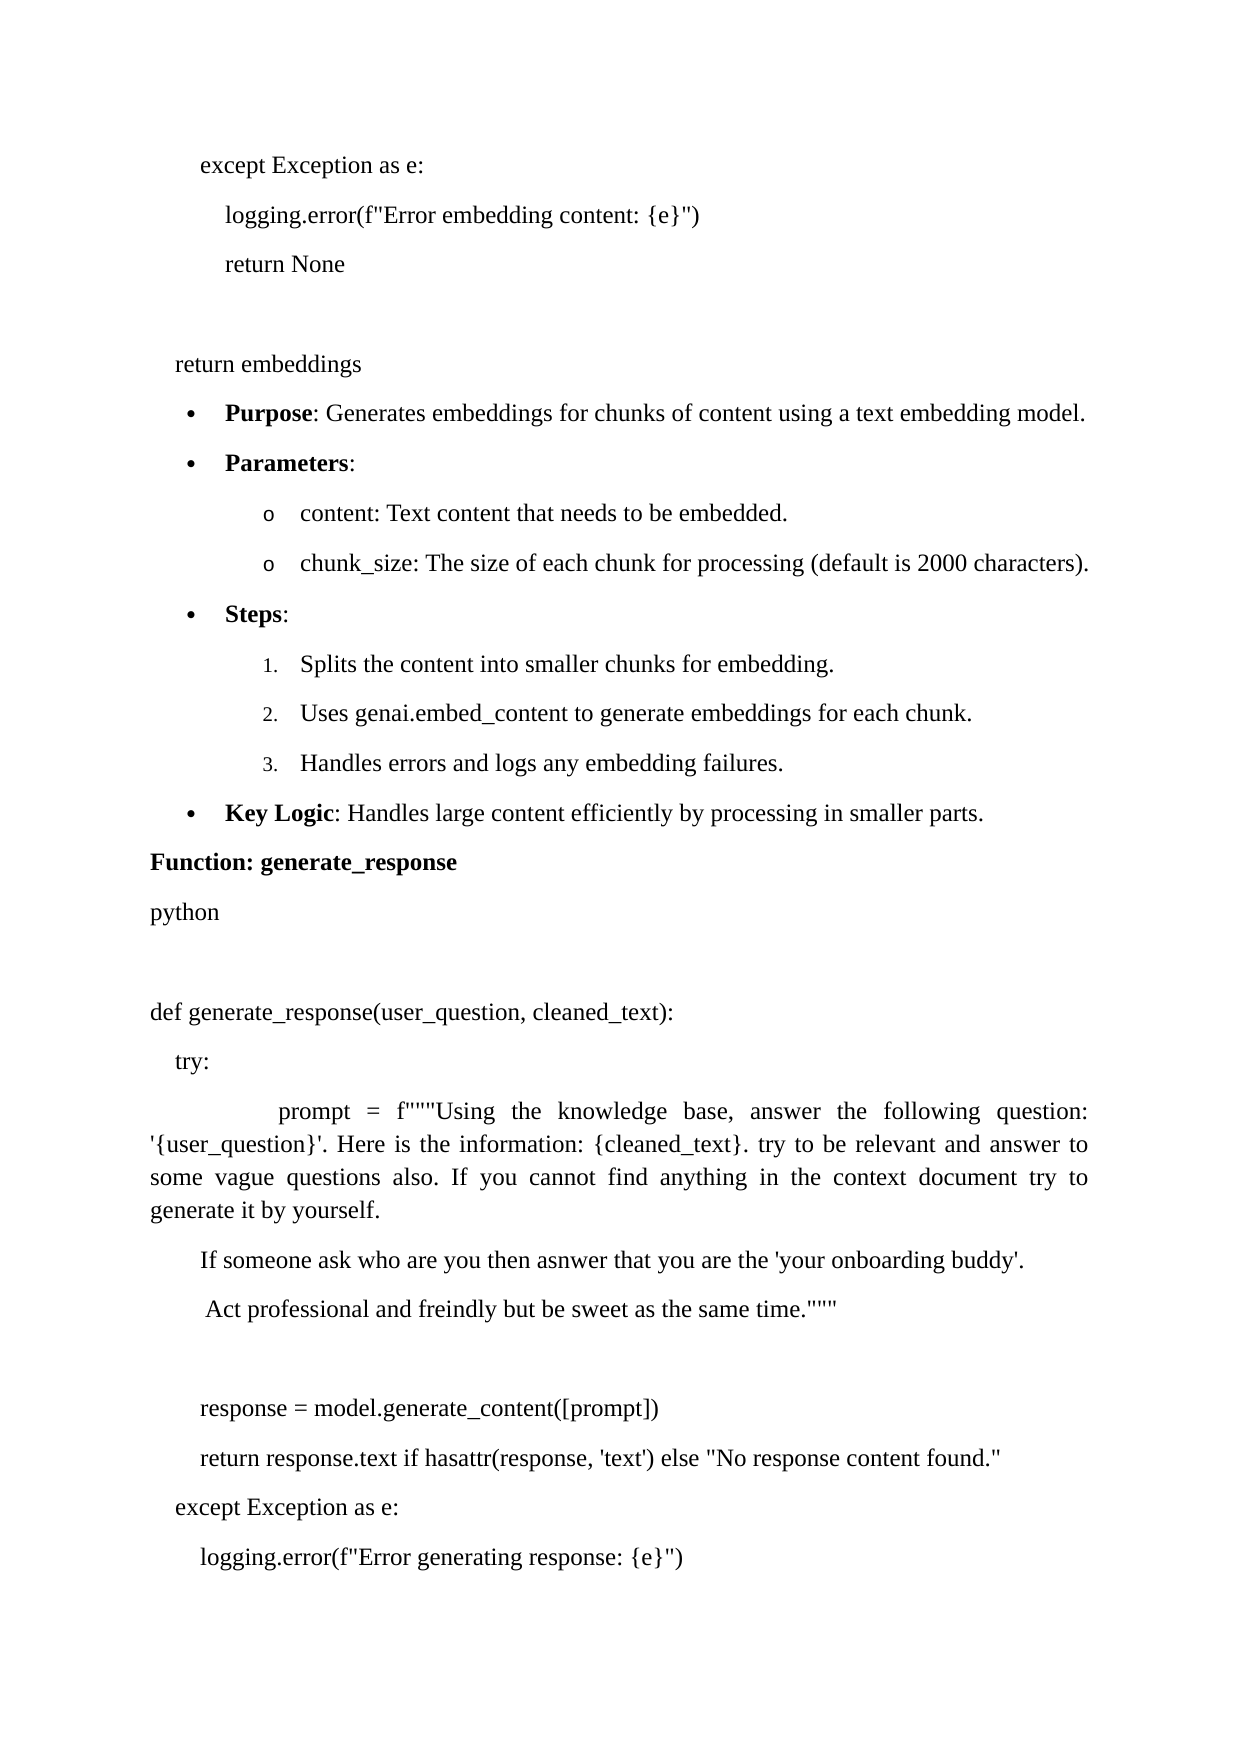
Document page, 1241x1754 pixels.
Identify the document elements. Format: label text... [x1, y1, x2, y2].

list Steps: [187, 599, 1090, 628]
text def generate_response(user_question, cleaned_text): [150, 997, 1090, 1025]
list Handles errors and logs any embedding failures. [262, 748, 1090, 777]
text python [150, 897, 1090, 926]
list content: Text content that needs to be embedded. [262, 498, 1090, 527]
text except Exception as e: [150, 150, 1090, 179]
text return response.text if hasattr(response, 'text') else "No response content found." [150, 1443, 1090, 1471]
text try: [150, 1046, 1090, 1075]
list Parameters: [187, 448, 1090, 477]
text except Exception as e: [150, 1492, 1090, 1521]
list Splits the content into smaller chunks for embedding. [262, 649, 1090, 677]
text Act professional and freindly but be sweet as the same time.""" [150, 1294, 1090, 1323]
text Function: generate_response [150, 847, 1090, 876]
text logging.error(f"Error generating response: {e}") [150, 1542, 1090, 1571]
text return None [150, 249, 1090, 278]
list Uses genai.embed_content to generate embeddings for each chunk. [262, 698, 1090, 727]
text return embeddings [150, 349, 1090, 377]
text If someone ask who are you then asnwer that you are the 'your onboarding buddy'. [150, 1245, 1090, 1273]
list chunk_size: The size of each chunk for processing (default is 2000 characters). [262, 548, 1090, 578]
list Purpose: Generates embeddings for chunks of content using a text embedding model. [187, 398, 1090, 427]
text prompt = f"""Using the knowledge base, answer the following question: '{user_question}'. Here is the information: {cleaned_text}. try to be relevant and answer to some vague questions also. If you cannot find anything in the context document try to generate it by yourself. [150, 1096, 1090, 1224]
text logging.error(f"Error embedding content: {e}") [150, 200, 1090, 228]
list Key Logic: Handles large content efficiently by processing in smaller parts. [187, 798, 1090, 827]
text response = model.generate_content([prompt]) [150, 1393, 1090, 1422]
